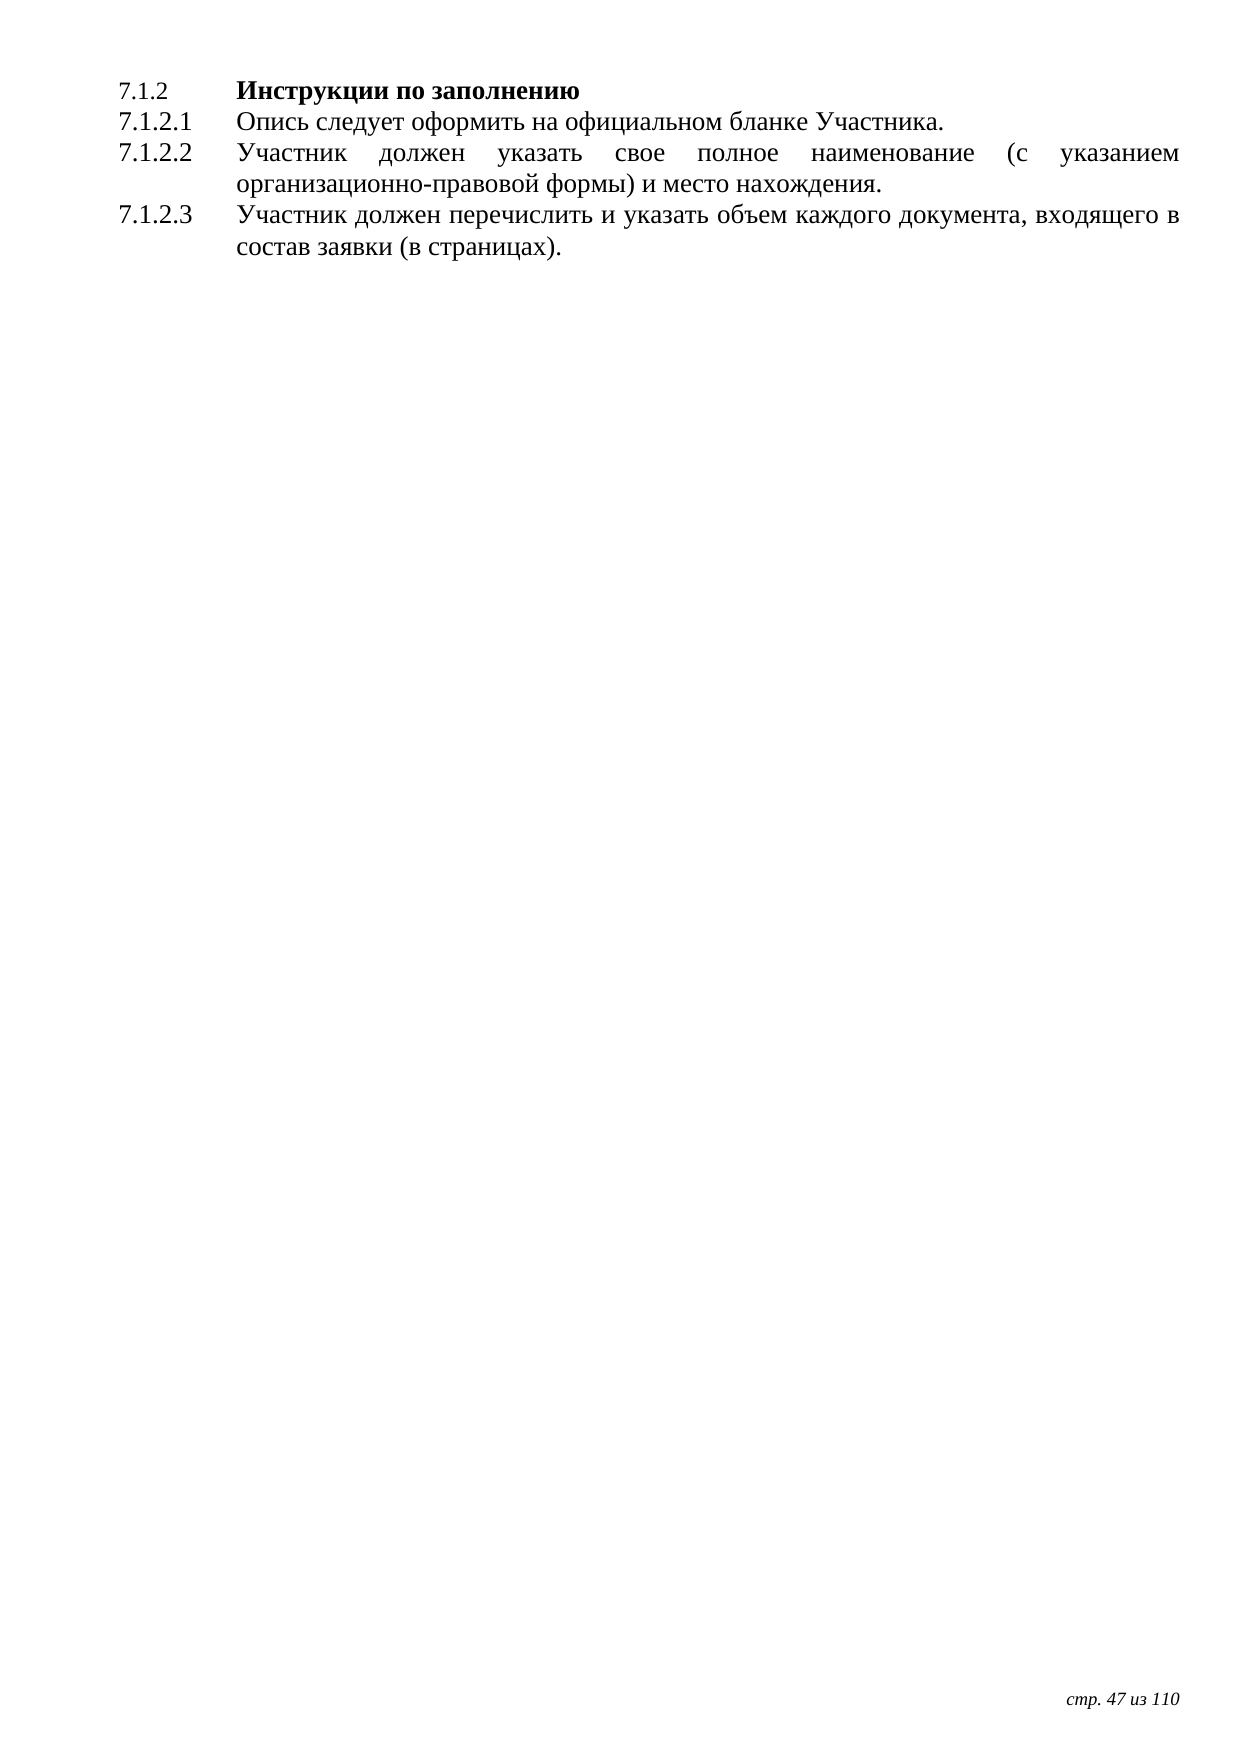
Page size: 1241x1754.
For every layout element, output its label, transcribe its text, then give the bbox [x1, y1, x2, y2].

list Участник должен указать свое полное наименование (с указанием организационно-правовой формы) и место нахождения. [118, 136, 1181, 198]
list Опись следует оформить на официальном бланке Участника. [118, 105, 1181, 136]
list Участник должен перечислить и указать объем каждого документа, входящего в состав заявки (в страницах). [118, 198, 1181, 261]
list Инструкции по заполнению [118, 74, 1181, 105]
